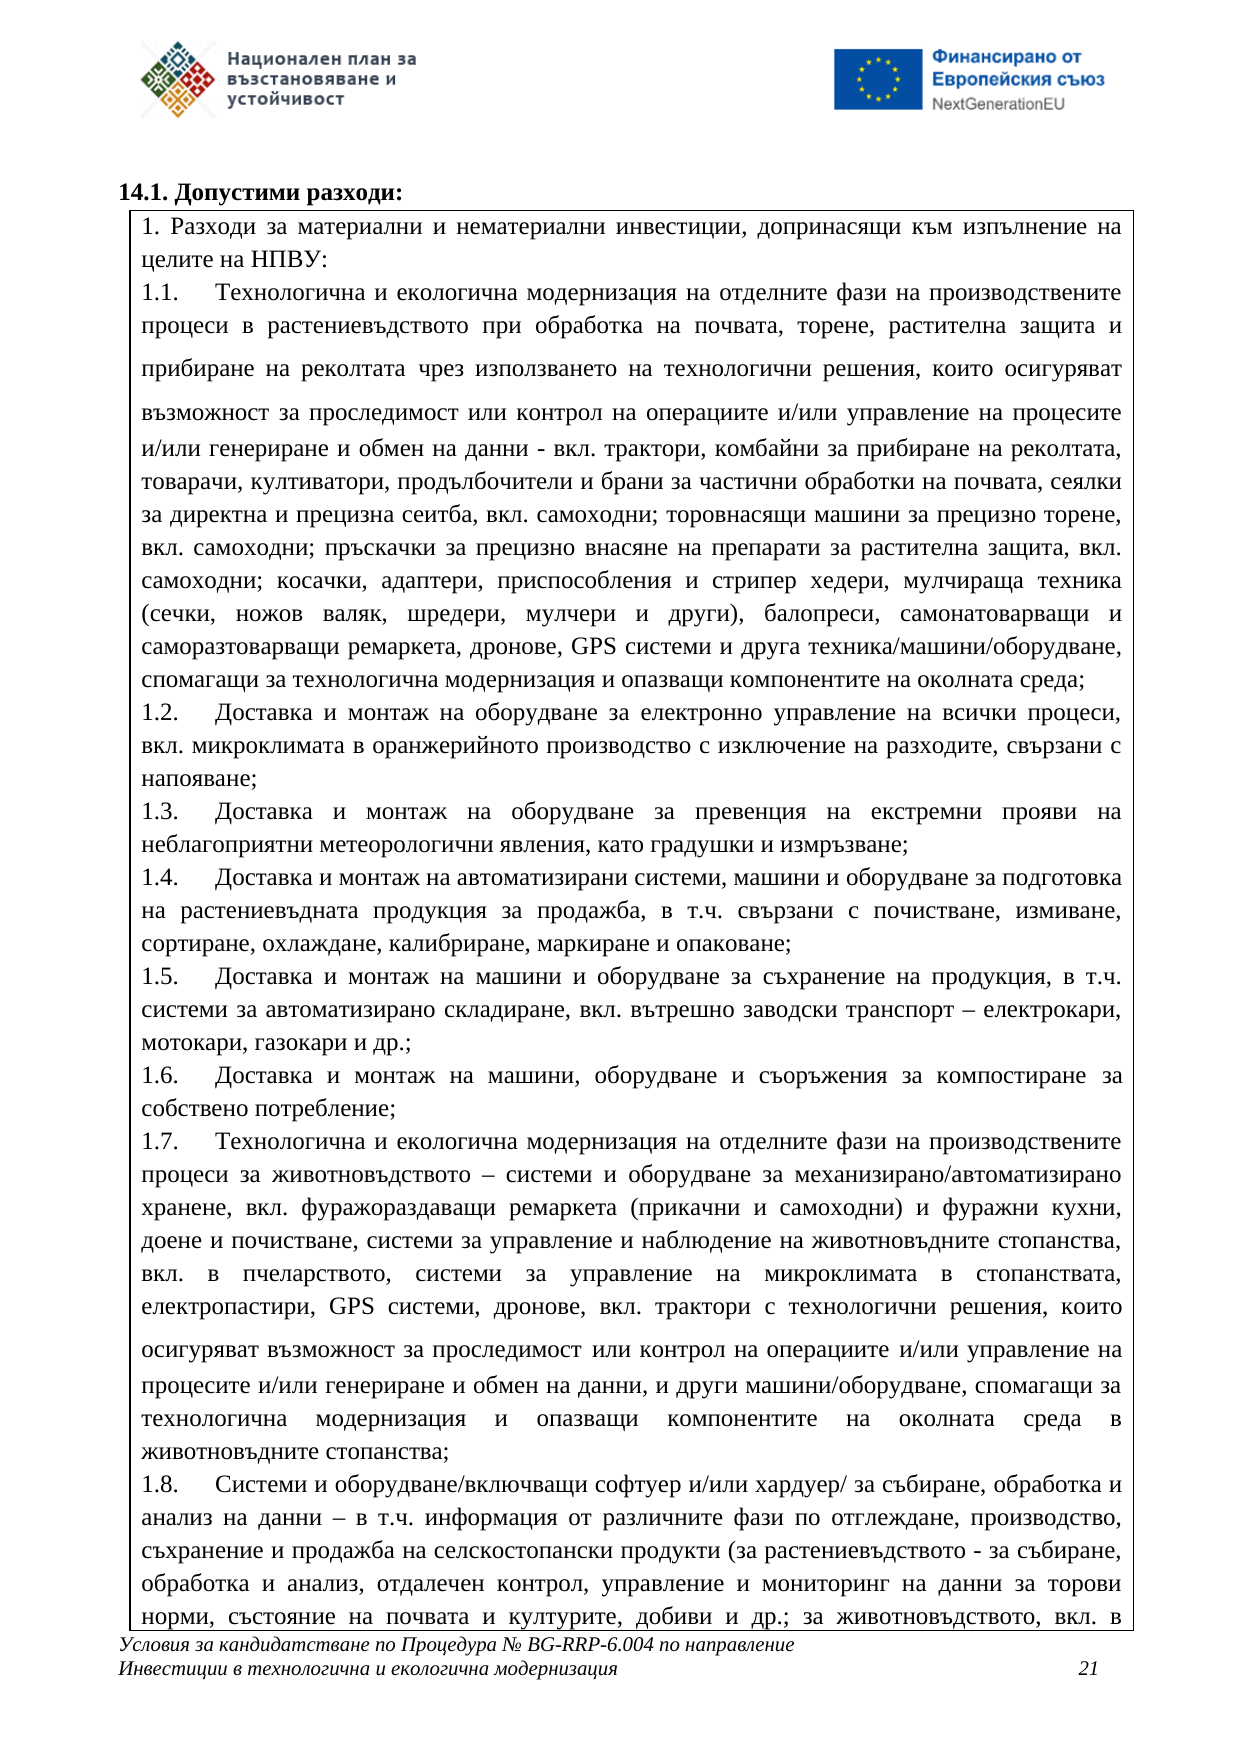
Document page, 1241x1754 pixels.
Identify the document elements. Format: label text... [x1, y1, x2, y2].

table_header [131, 211, 1133, 1630]
subtitle 14.1. Допустими разходи: [118, 177, 1137, 206]
picture [126, 29, 1130, 130]
